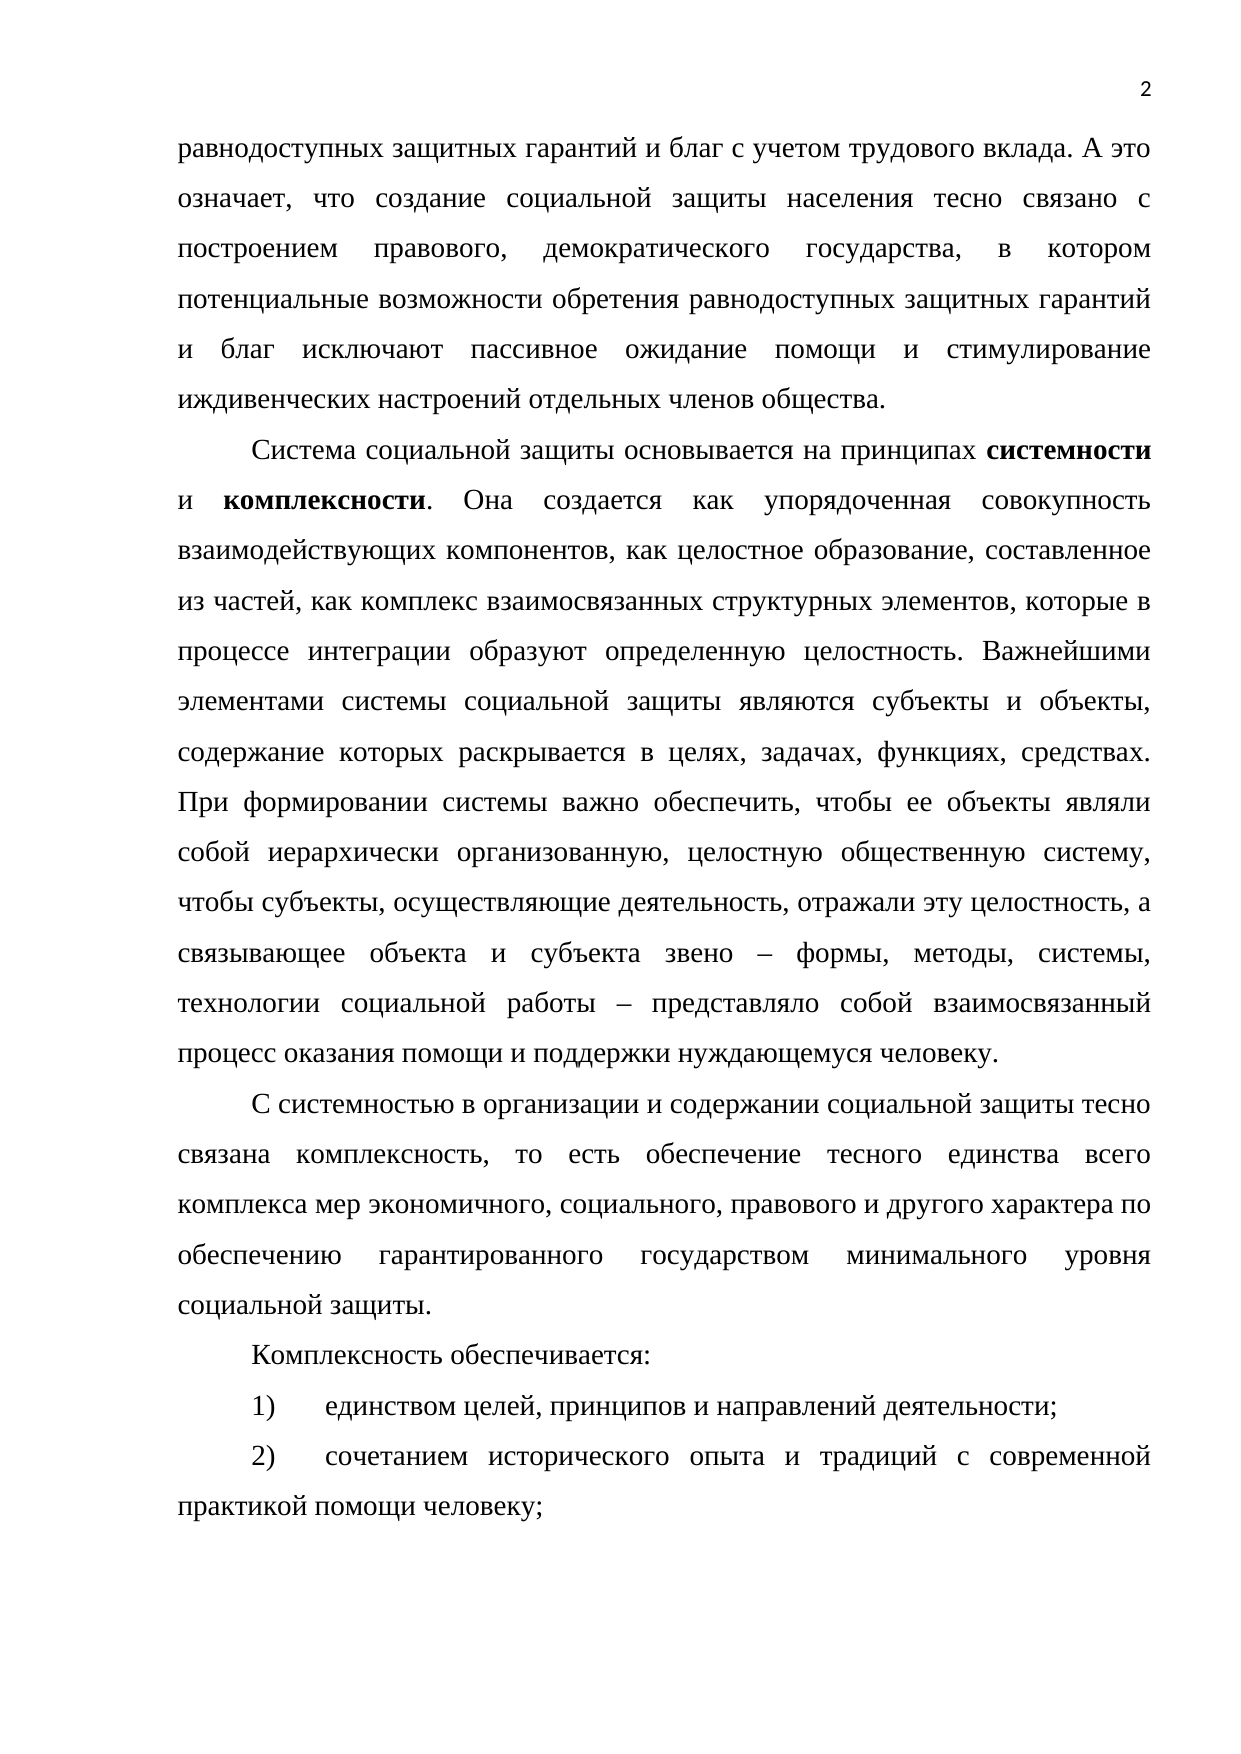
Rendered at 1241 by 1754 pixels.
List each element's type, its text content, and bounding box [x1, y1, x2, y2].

text С системностью в организации и содержании социальной защиты тесно связана комплексность, то есть обеспечение тесного единства всего комплекса мер экономичного, социального, правового и другого характера по обеспечению гарантированного государством минимального уровня социальной защиты. [177, 1086, 1152, 1321]
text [177, 130, 1152, 415]
text Система социальной защиты основывается на принципах системности и комплексности. Она создается как упорядоченная совокупность взаимодействующих компонентов, как целостное образование, составленное из частей, как комплекс взаимосвязанных структурных элементов, которые в процессе интеграции образуют определенную целостность. Важнейшими элементами системы социальной защиты являются субъекты и объекты, содержание которых раскрывается в целях, задачах, функциях, средствах. При формировании системы важно обеспечить, чтобы ее объекты являли собой иерархически организованную, целостную общественную систему, чтобы субъекты, осуществляющие деятельность, отражали эту целостность, а связывающее объекта и субъекта звено – формы, методы, системы, технологии социальной работы – представляло собой взаимосвязанный процесс оказания помощи и поддержки нуждающемуся человеку. [177, 432, 1152, 1069]
text Комплексность обеспечивается: [177, 1337, 1152, 1371]
list единством целей, принципов и направлений деятельности; [177, 1388, 1152, 1421]
list сочетанием исторического опыта и традиций с современной практикой помощи человеку; [177, 1438, 1152, 1522]
